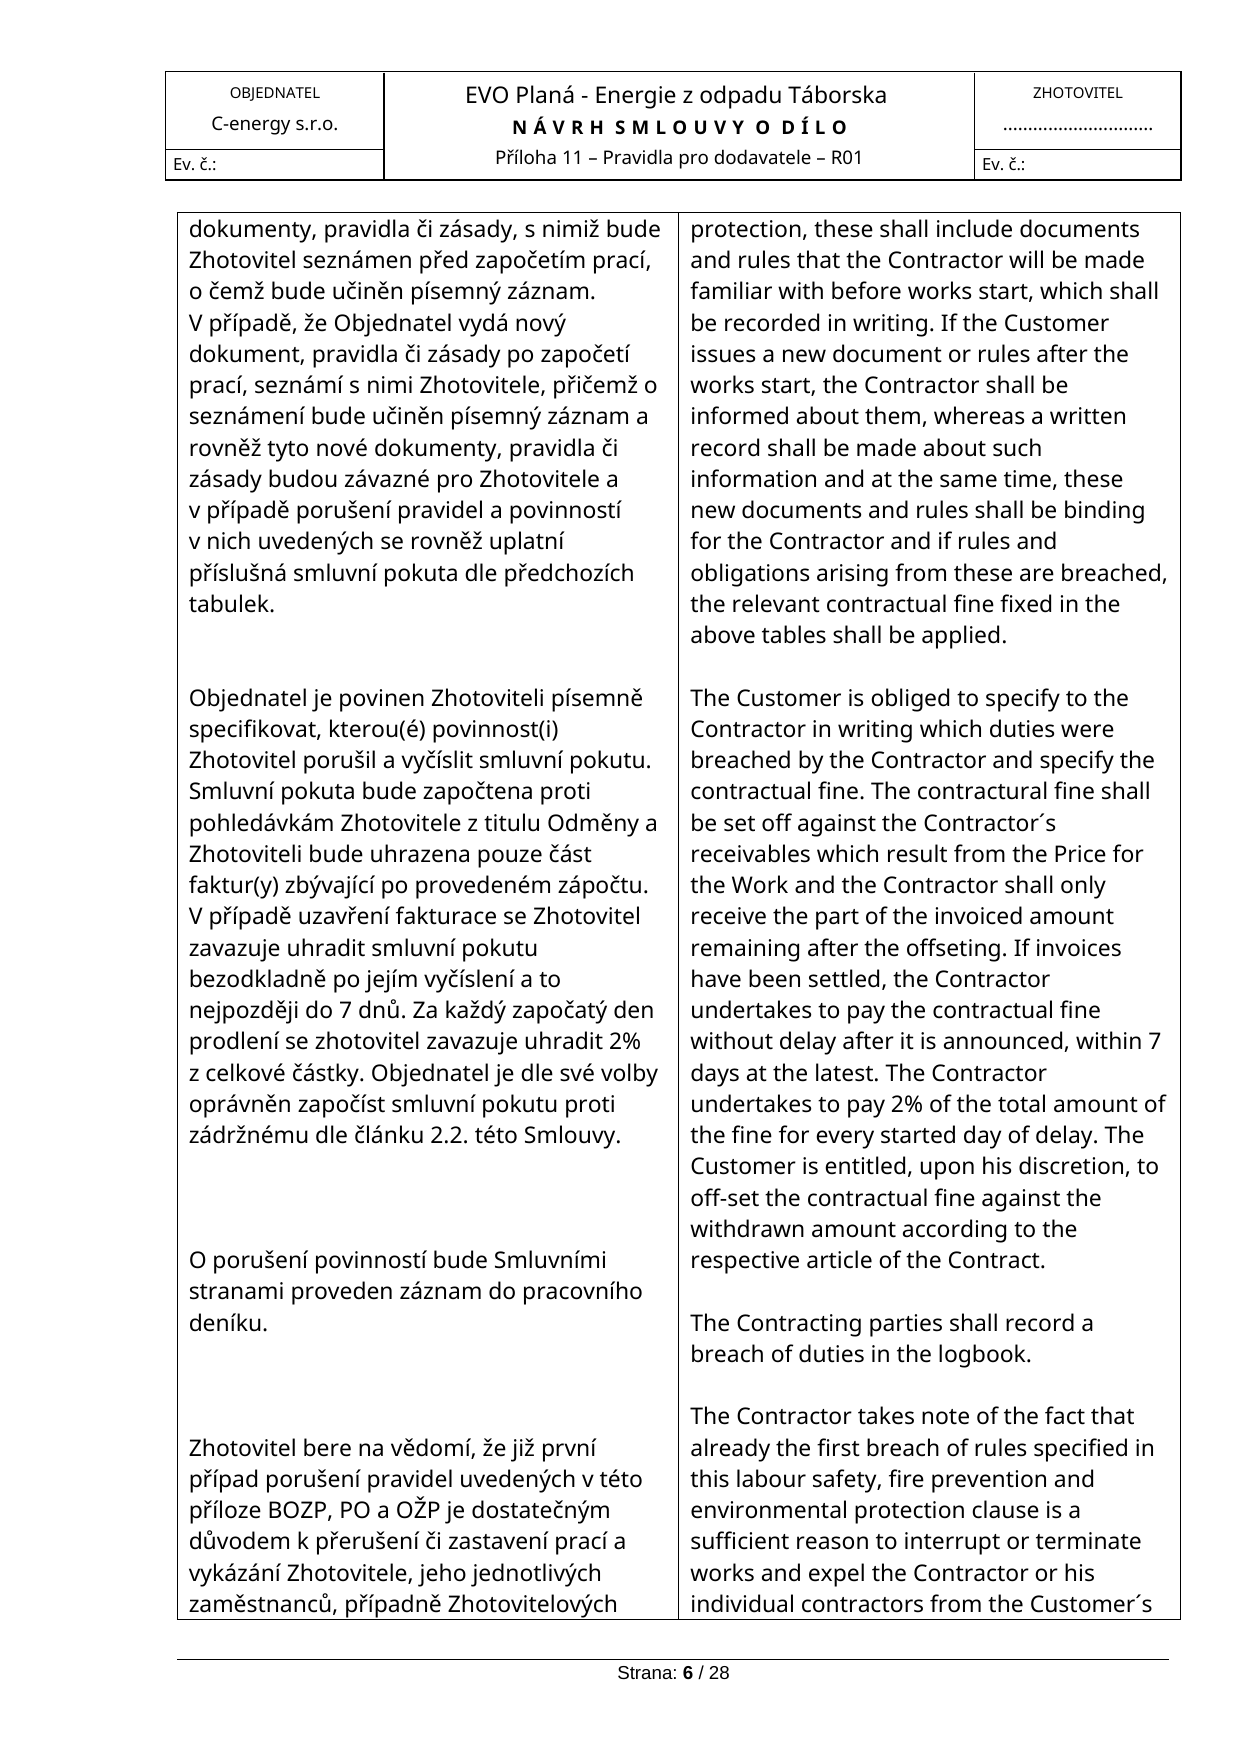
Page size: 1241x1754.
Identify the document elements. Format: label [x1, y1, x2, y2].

table_header [178, 213, 678, 1619]
table_header [679, 213, 1180, 1619]
